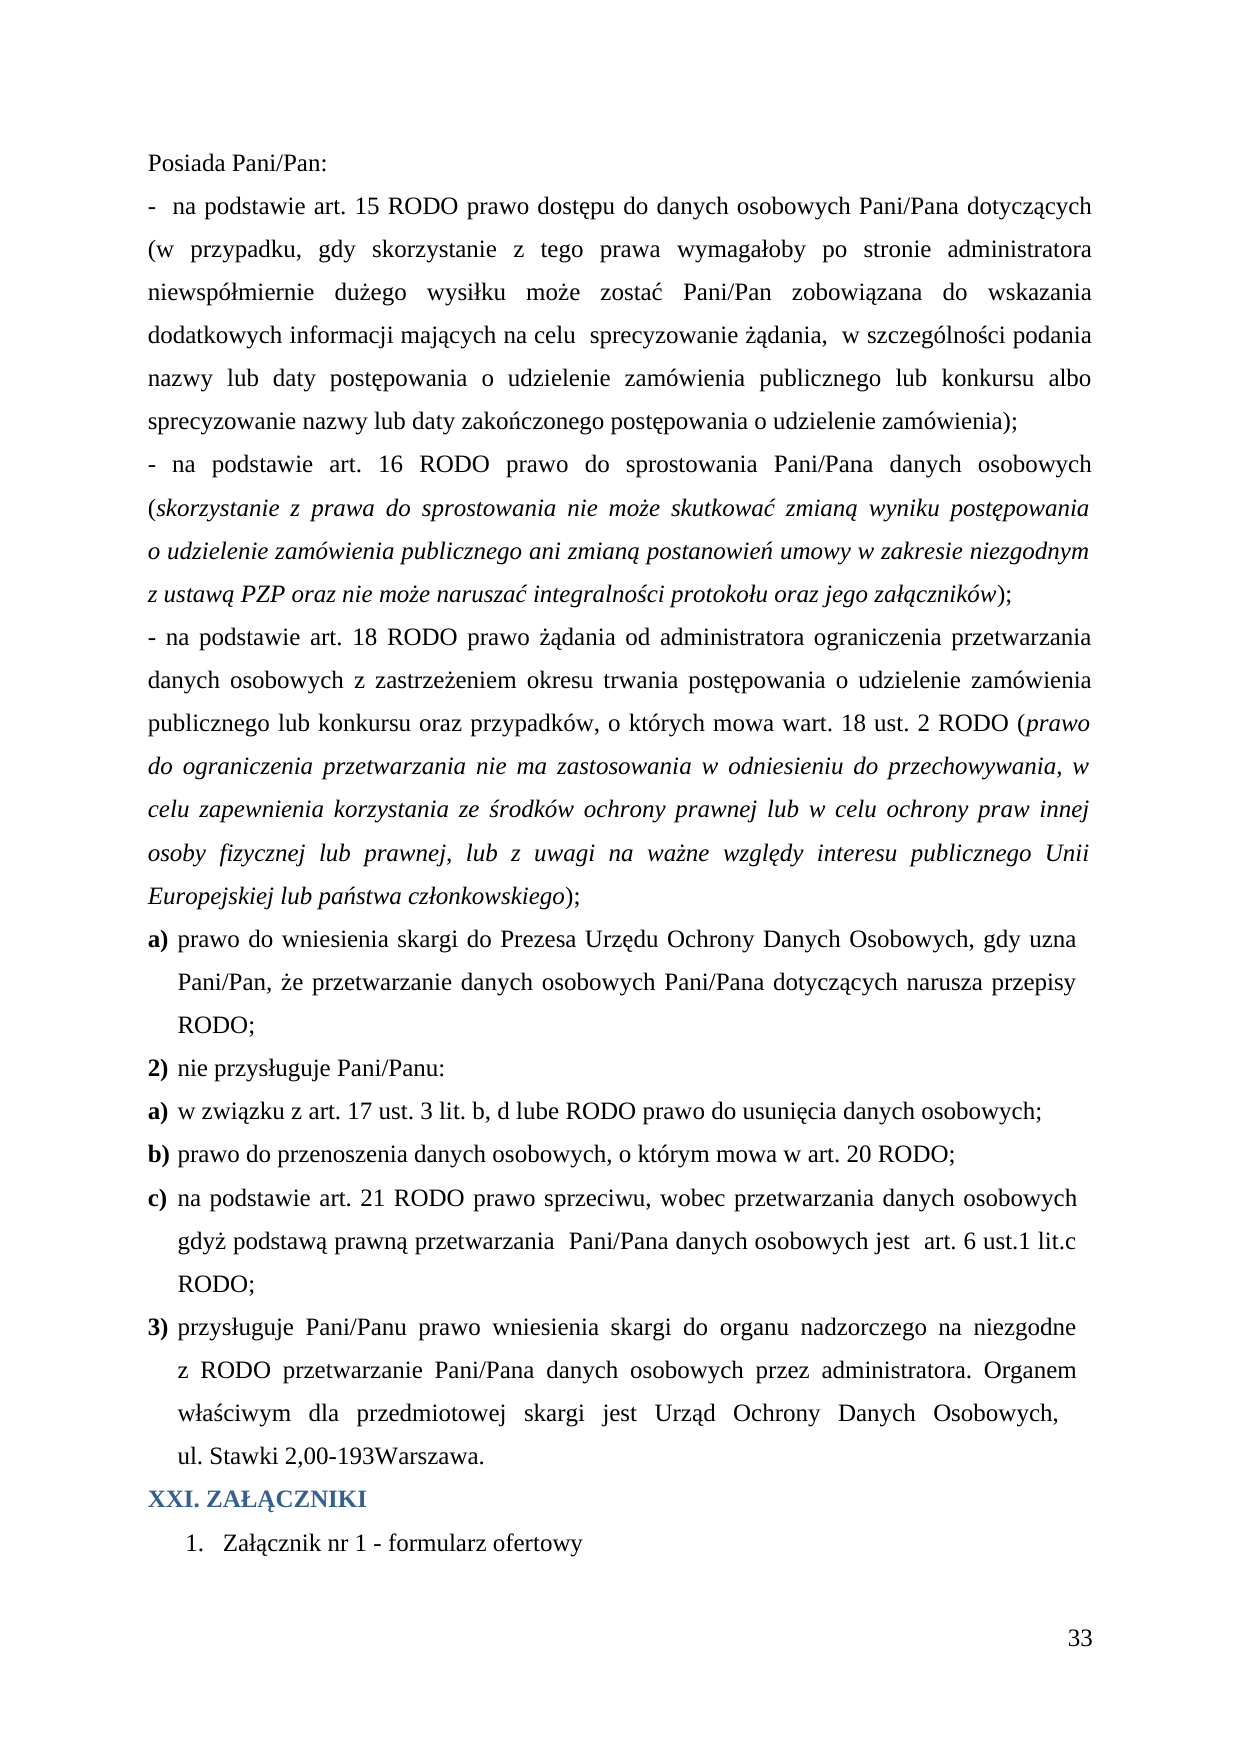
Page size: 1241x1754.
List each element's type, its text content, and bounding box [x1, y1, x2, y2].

list nie przysługuje Pani/Panu: [148, 1053, 1092, 1082]
list w związku z art. 17 ust. 3 lit. b, d lube RODO prawo do usunięcia danych osobowych; [148, 1096, 1092, 1125]
list prawo do przenoszenia danych osobowych, o którym mowa w art. 20 RODO; [148, 1139, 1092, 1168]
list na podstawie art. 21 RODO prawo sprzeciwu, wobec przetwarzania danych osobowych gdyż podstawą prawną przetwarzania Pani/Pana danych osobowych jest art. 6 ust.1 lit.c RODO; [148, 1183, 1078, 1298]
list Załącznik nr 1 - formularz ofertowy [185, 1528, 1092, 1556]
text - na podstawie art. 18 RODO prawo żądania od administratora ograniczenia przetwarzania danych osobowych z zastrzeżeniem okresu trwania postępowania o udzielenie zamówienia publicznego lub konkursu oraz przypadków, o których mowa wart. 18 ust. 2 RODO (prawo do ograniczenia przetwarzania nie ma zastosowania w odniesieniu do przechowywania, w celu zapewnienia korzystania ze środków ochrony prawnej lub w celu ochrony praw innej osoby fizycznej lub prawnej, lub z uwagi na ważne względy interesu publicznego Unii Europejskiej lub państwa członkowskiego); [148, 622, 1092, 909]
text - na podstawie art. 15 RODO prawo dostępu do danych osobowych Pani/Pana dotyczących (w przypadku, gdy skorzystanie z tego prawa wymagałoby po stronie administratora niewspółmiernie dużego wysiłku może zostać Pani/Pan zobowiązana do wskazania dodatkowych informacji mających na celu sprecyzowanie żądania, w szczególności podania nazwy lub daty postępowania o udzielenie zamówienia publicznego lub konkursu albo sprecyzowanie nazwy lub daty zakończonego postępowania o udzielenie zamówienia); [148, 191, 1092, 435]
subtitle XXI. ZAŁĄCZNIKI [148, 1484, 1092, 1513]
text - na podstawie art. 16 RODO prawo do sprostowania Pani/Pana danych osobowych (skorzystanie z prawa do sprostowania nie może skutkować zmianą wyniku postępowania o udzielenie zamówienia publicznego ani zmianą postanowień umowy w zakresie niezgodnym z ustawą PZP oraz nie może naruszać integralności protokołu oraz jego załączników); [148, 449, 1092, 608]
list przysługuje Pani/Panu prawo wniesienia skargi do organu nadzorczego na niezgodne z RODO przetwarzanie Pani/Pana danych osobowych przez administratora. Organem właściwym dla przedmiotowej skargi jest Urząd Ochrony Danych Osobowych, ul. Stawki 2,00-193Warszawa. [148, 1312, 1078, 1470]
text Posiada Pani/Pan: [148, 148, 1092, 176]
list prawo do wniesienia skargi do Prezesa Urzędu Ochrony Danych Osobowych, gdy uzna Pani/Pan, że przetwarzanie danych osobowych Pani/Pana dotyczących narusza przepisy RODO; [148, 924, 1077, 1039]
